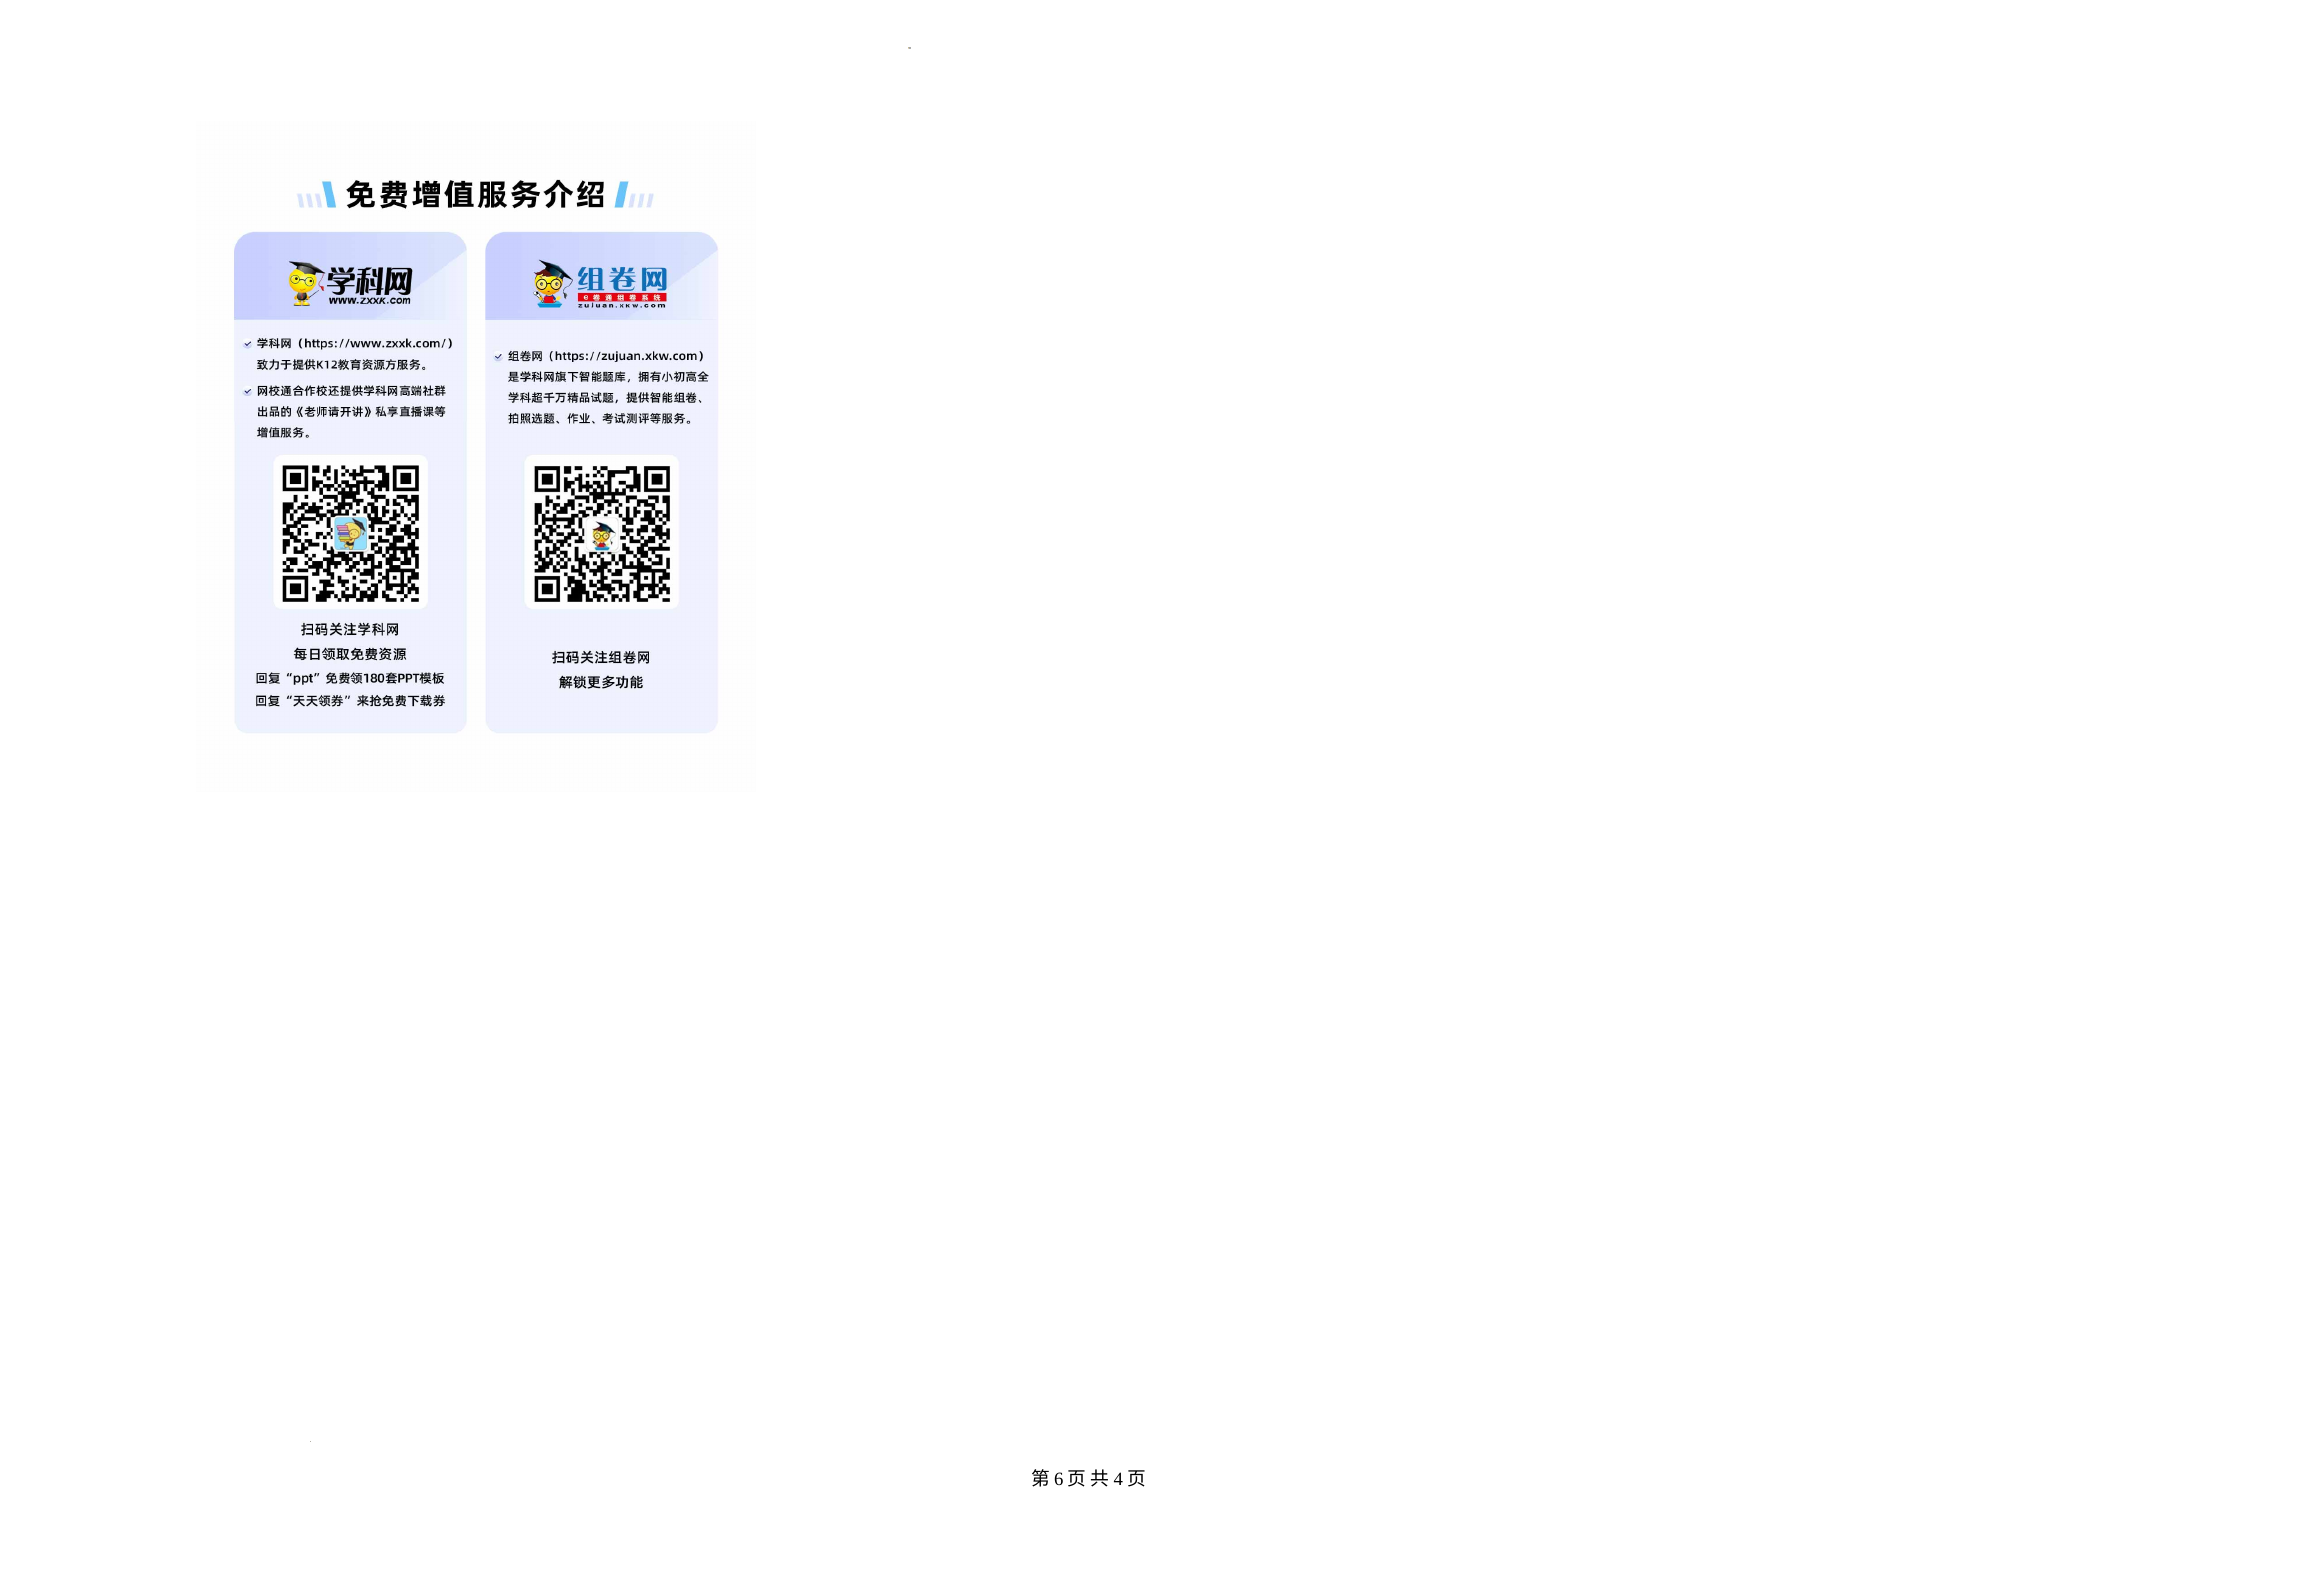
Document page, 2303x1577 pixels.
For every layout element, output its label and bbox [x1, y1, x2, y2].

picture [196, 121, 756, 792]
